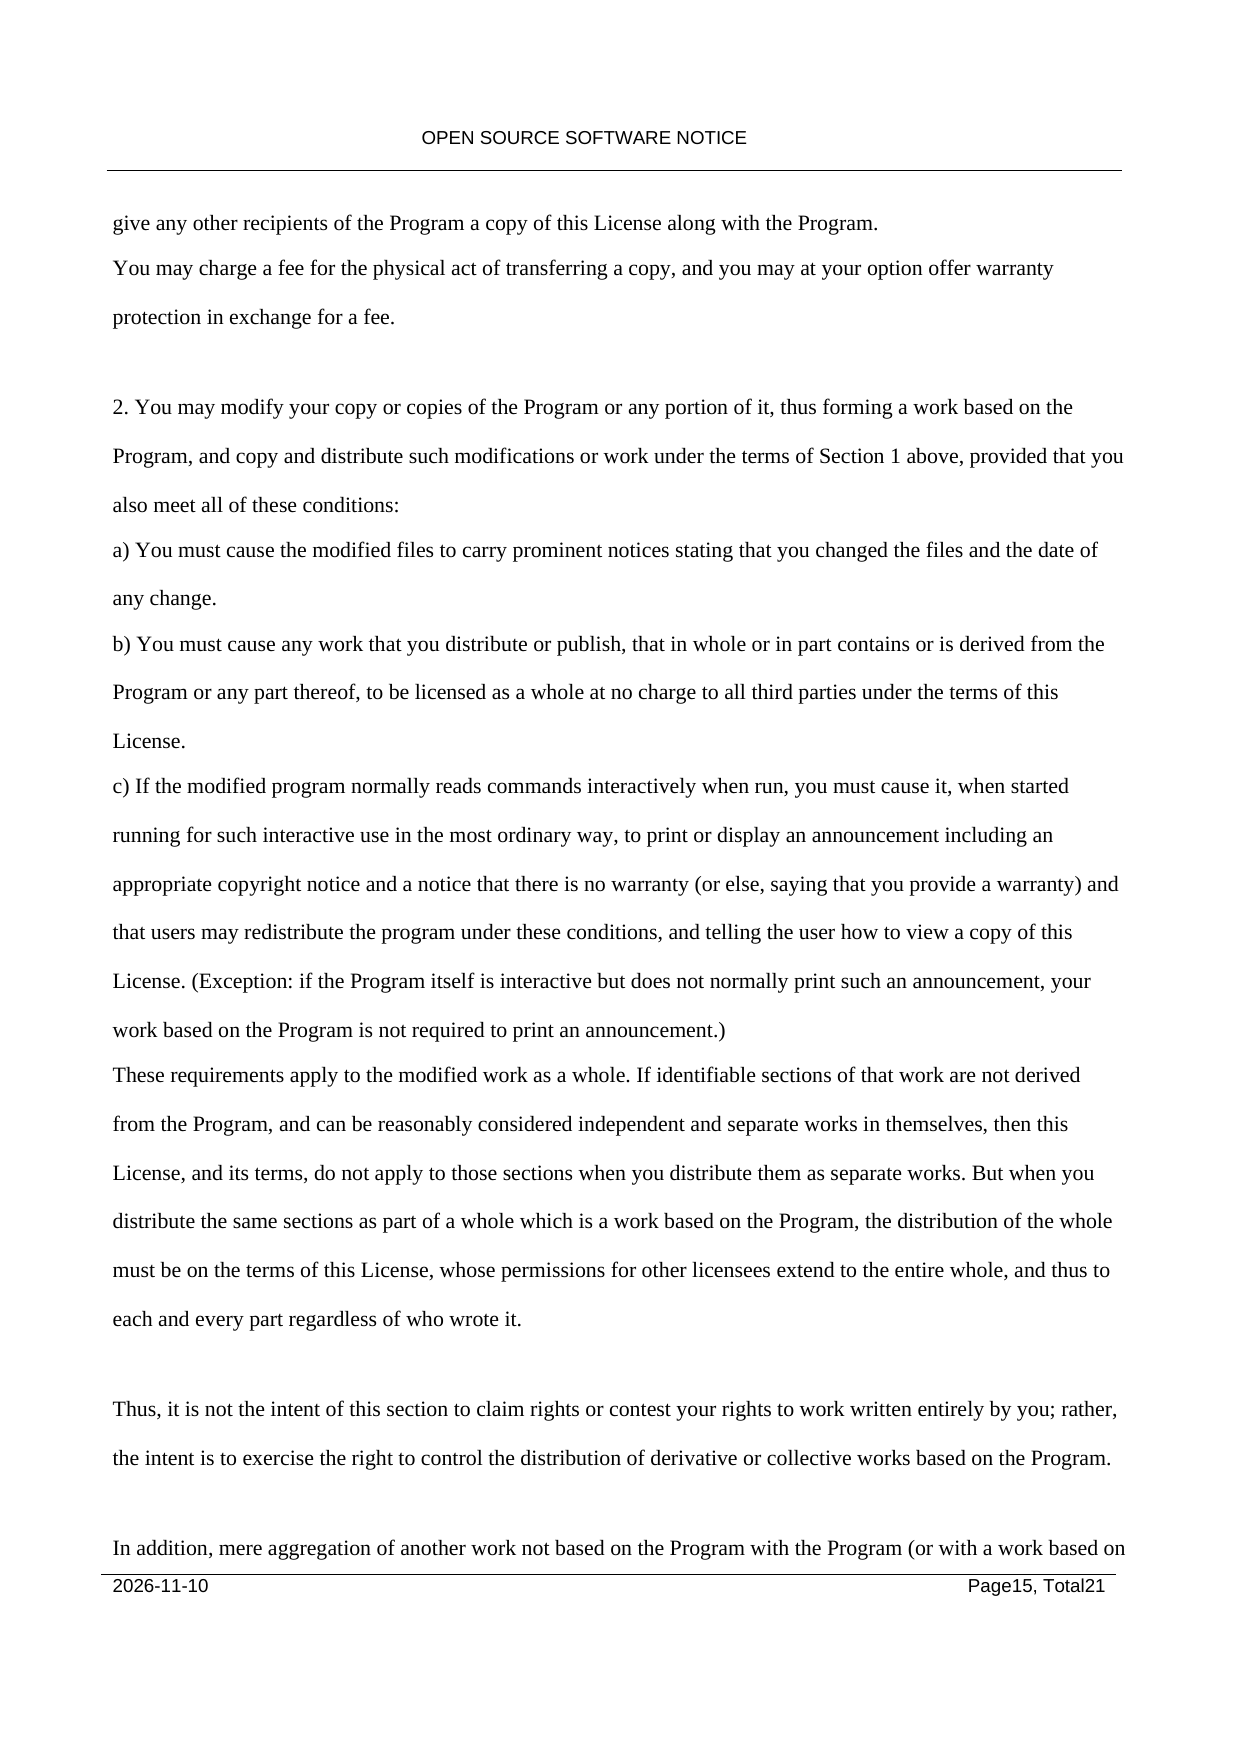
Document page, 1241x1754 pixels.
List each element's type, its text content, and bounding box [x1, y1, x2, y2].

text 2. You may modify your copy or copies of the Program or any portion of it, thus forming a work based on the Program, and copy and distribute such modifications or work under the terms of Section 1 above, provided that you also meet all of these conditions: [112, 390, 1128, 520]
text These requirements apply to the modified work as a whole. If identifiable sections of that work are not derived from the Program, and can be reasonably considered independent and separate works in themselves, then this License, and its terms, do not apply to those sections when you distribute them as separate works. But when you distribute the same sections as part of a whole which is a work based on the Program, the distribution of the whole must be on the terms of this License, whose permissions for other licensees extend to the entire whole, and thus to each and every part regardless of who wrote it. [112, 1058, 1128, 1334]
text c) If the modified program normally reads commands interactively when run, you must cause it, when started running for such interactive use in the most ordinary way, to print or display an announcement including an appropriate copyright notice and a notice that there is no warranty (or else, saying that you provide a warranty) and that users may redistribute the program under these conditions, and telling the user how to view a copy of this License. (Exception: if the Program itself is interactive but does not normally print such an announcement, your work based on the Program is not required to print an announcement.) [112, 769, 1128, 1046]
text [112, 1531, 1128, 1564]
text a) You must cause the modified files to carry prominent notices stating that you changed the files and the date of any change. [112, 533, 1128, 614]
text Thus, it is not the intent of this section to claim rights or contest your rights to work written entirely by you; rather, the intent is to exercise the right to control the distribution of derivative or collective works based on the Program. [112, 1392, 1128, 1473]
text b) You must cause any work that you distribute or publish, that in whole or in part contains or is derived from the Program or any part thereof, to be licensed as a whole at no charge to all third parties under the terms of this License. [112, 627, 1128, 757]
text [112, 206, 1128, 239]
text You may charge a fee for the physical act of transferring a copy, and you may at your option offer warranty protection in exchange for a fee. [112, 251, 1128, 333]
